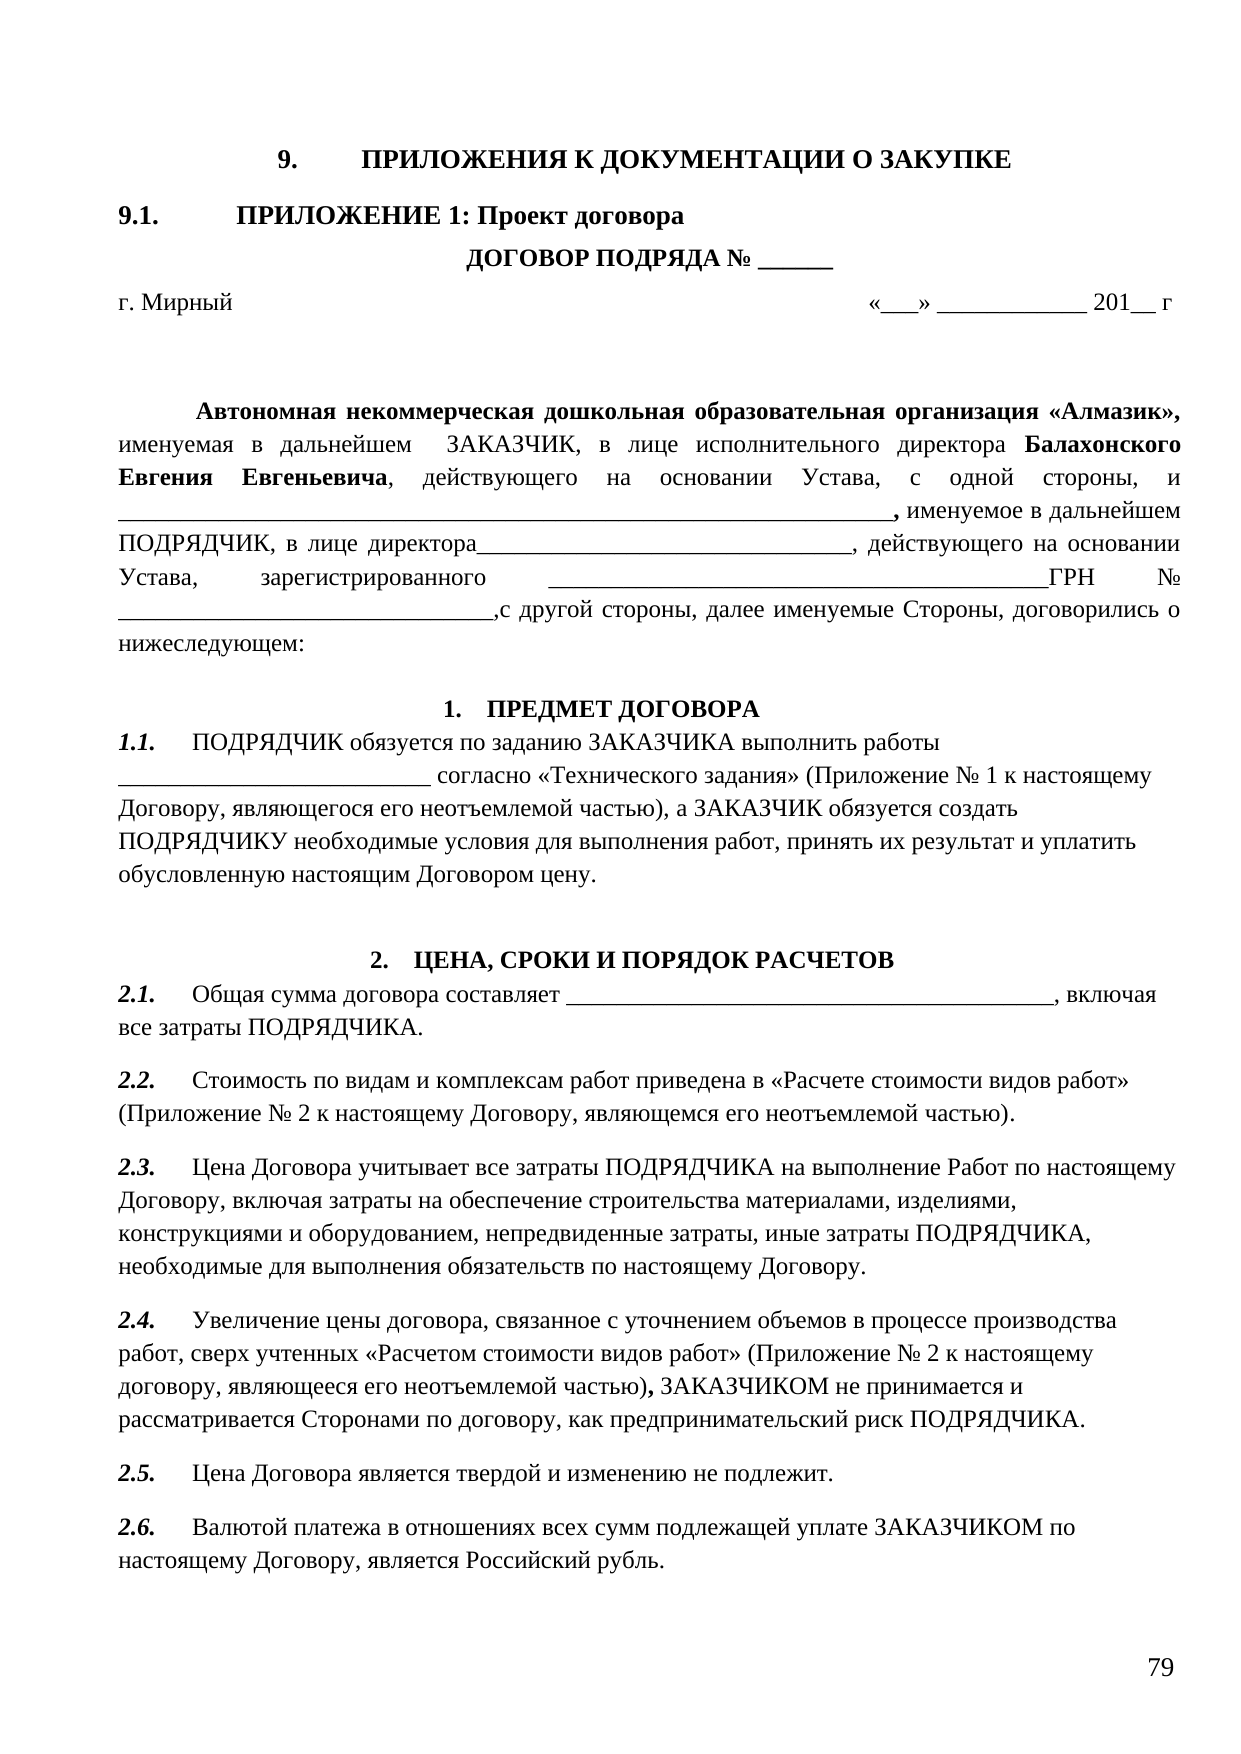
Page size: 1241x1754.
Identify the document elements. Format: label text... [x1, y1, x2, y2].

list ПОДРЯДЧИК обязуется по заданию ЗАКАЗЧИКА выполнить работы _________________________ согласно «Технического задания» (Приложение № 1 к настоящему Договору, являющегося его неотъемлемой частью), а ЗАКАЗЧИК обязуется создать ПОДРЯДЧИКУ необходимые условия для выполнения работ, принять их результат и уплатить обусловленную настоящим Договором цену. [118, 727, 1181, 887]
list Общая сумма договора составляет _______________________________________, включая все затраты ПОДРЯДЧИКА. [118, 979, 1181, 1040]
list ЦЕНА, СРОКИ И ПОРЯДОК РАСЧЕТОВ [370, 946, 1181, 974]
text г. Мирный «___» ____________ 201__ г [118, 287, 1181, 315]
list Приложения к документации о закупке [118, 143, 1181, 174]
list ПРИЛОЖЕНИЕ 1: Проект договора [118, 199, 1181, 230]
list Стоимость по видам и комплексам работ приведена в «Расчете стоимости видов работ» (Приложение № 2 к настоящему Договору, являющемся его неотъемлемой частью). [118, 1066, 1181, 1127]
text Автономная некоммерческая дошкольная образовательная организация «Алмазик», именуемая в дальнейшем ЗАКАЗЧИК, в лице исполнительного директора Балахонского Евгения Евгеньевича, действующего на основании Устава, с одной стороны, и ______________________________________________________________, именуемое в дальнейшем ПОДРЯДЧИК, в лице директора______________________________, действующего на основании Устава, зарегистрированного ________________________________________ГРН № ______________________________,с другой стороны, далее именуемые Стороны, договорились о нижеследующем: [118, 396, 1181, 656]
list Валютой платежа в отношениях всех сумм подлежащей уплате ЗАКАЗЧИКОМ по настоящему Договору, является Российский рубль. [118, 1512, 1181, 1574]
list Увеличение цены договора, связанное с уточнением объемов в процессе производства работ, сверх учтенных «Расчетом стоимости видов работ» (Приложение № 2 к настоящему договору, являющееся его неотъемлемой частью), ЗАКАЗЧИКОМ не принимается и рассматривается Сторонами по договору, как предпринимательский риск ПОДРЯДЧИКА. [118, 1305, 1181, 1433]
text ДОГОВОР ПОДРЯДА № ______ [118, 243, 1181, 272]
list ПРЕДМЕТ ДОГОВОРА [443, 694, 1181, 722]
list Цена Договора является твердой и изменению не подлежит. [118, 1458, 1181, 1487]
list Цена Договора учитывает все затраты ПОДРЯДЧИКА на выполнение Работ по настоящему Договору, включая затраты на обеспечение строительства материалами, изделиями, конструкциями и оборудованием, непредвиденные затраты, иные затраты ПОДРЯДЧИКА, необходимые для выполнения обязательств по настоящему Договору. [118, 1152, 1181, 1280]
